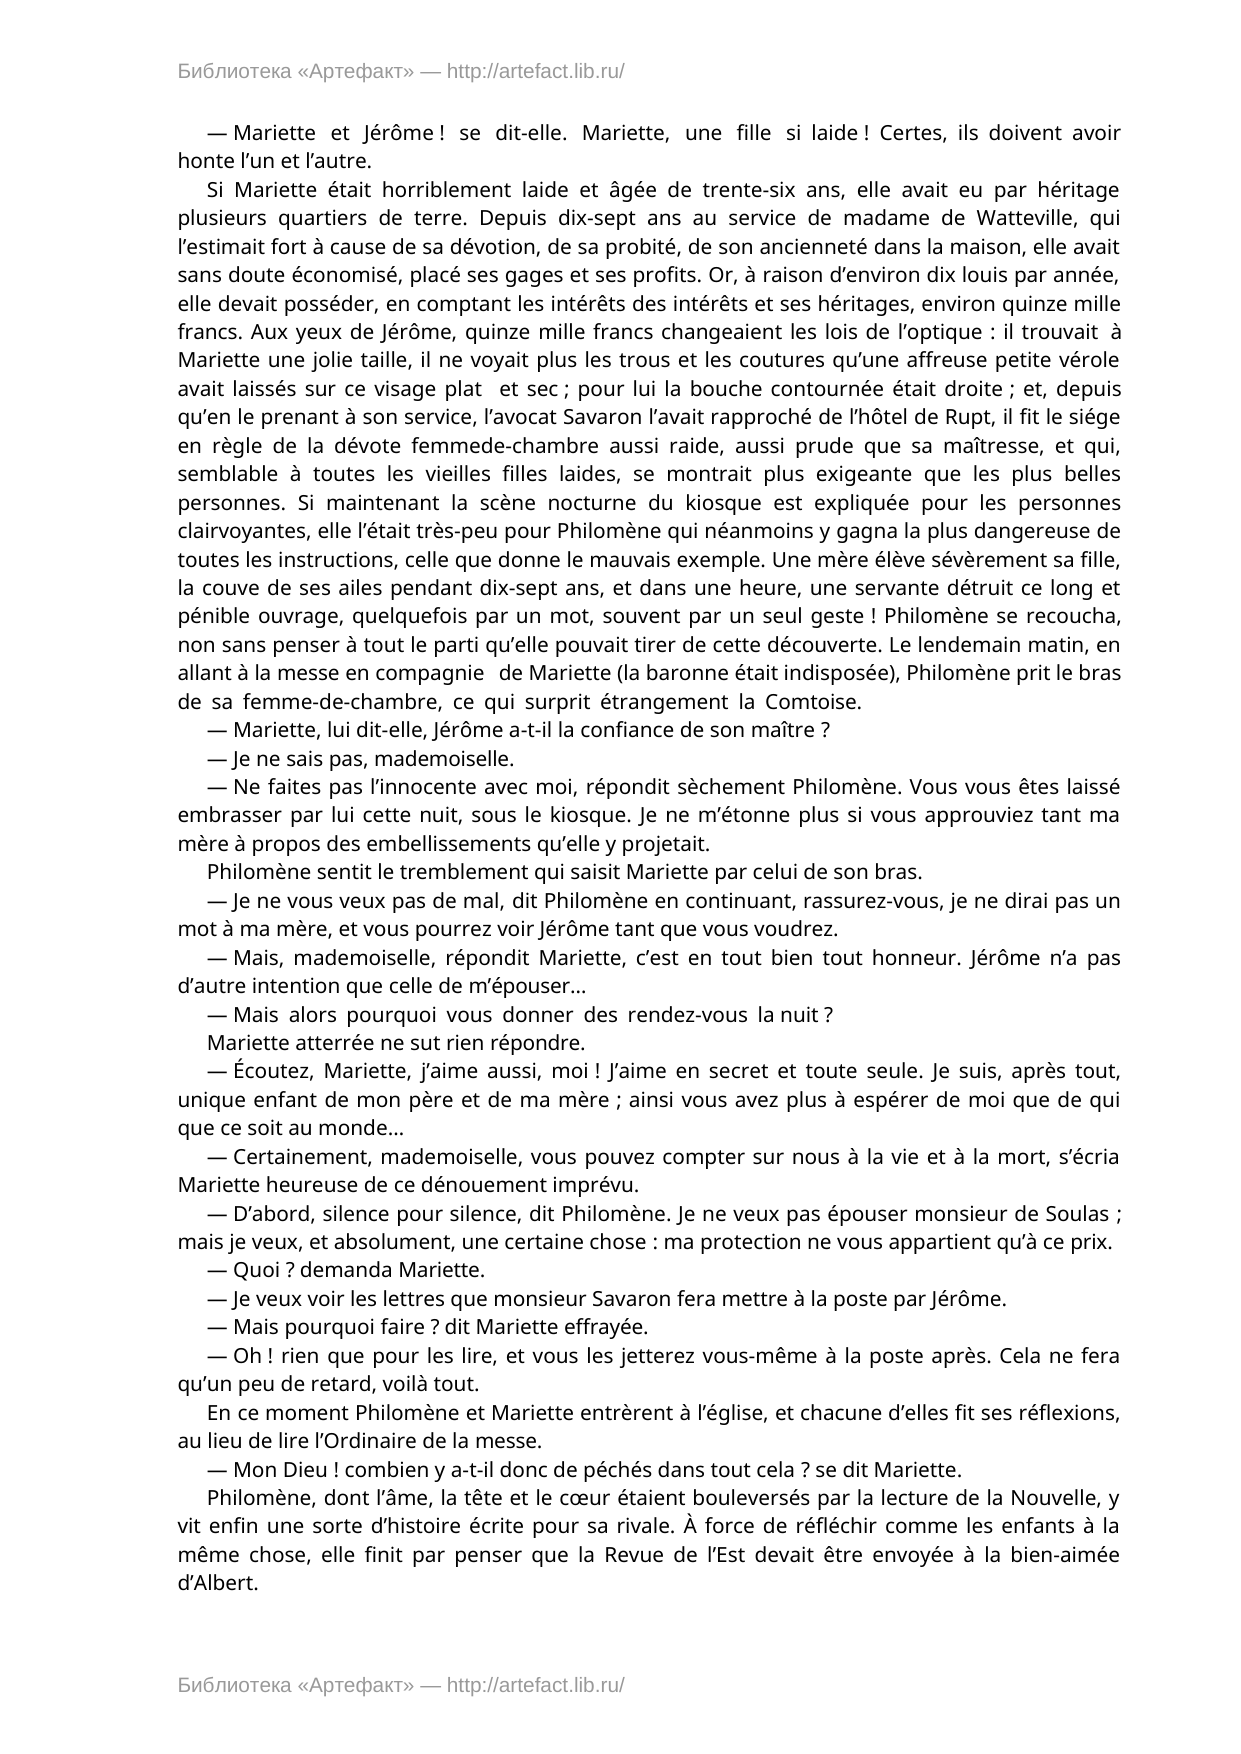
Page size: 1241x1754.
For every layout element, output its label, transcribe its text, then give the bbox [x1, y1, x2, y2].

text — D’abord, silence pour silence, dit Philomène. Je ne veux pas épouser monsieur de Soulas ; mais je veux, et absolument, une certaine chose : ma protection ne vous appartient qu’à ce prix. [177, 1199, 1122, 1256]
text — Mon Dieu ! combien y a-t-il donc de péchés dans tout cela ? se dit Mariette. [177, 1455, 1122, 1483]
text En ce moment Philomène et Mariette entrèrent à l’église, et chacune d’elles fit ses réflexions, au lieu de lire l’Ordinaire de la messe. [177, 1398, 1122, 1455]
text — Écoutez, Mariette, j’aime aussi, moi ! J’aime en secret et toute seule. Je suis, après tout, unique enfant de mon père et de ma mère ; ainsi vous avez plus à espérer de moi que de qui que ce soit au monde… [177, 1057, 1122, 1142]
text — Mais alors pourquoi vous donner des rendez-vous la nuit ? [177, 1000, 1122, 1028]
text — Je ne vous veux pas de mal, dit Philomène en continuant, rassurez-vous, je ne dirai pas un mot à ma mère, et vous pourrez voir Jérôme tant que vous voudrez. [177, 886, 1122, 943]
text — Oh ! rien que pour les lire, et vous les jetterez vous-même à la poste après. Cela ne fera qu’un peu de retard, voilà tout. [177, 1341, 1122, 1398]
text — Ne faites pas l’innocente avec moi, répondit sèchement Philomène. Vous vous êtes laissé embrasser par lui cette nuit, sous le kiosque. Je ne m’étonne plus si vous approuviez tant ma mère à propos des embellissements qu’elle y projetait. [177, 772, 1122, 857]
text — Je veux voir les lettres que monsieur Savaron fera mettre à la poste par Jérôme. [177, 1284, 1122, 1312]
text — Je ne sais pas, mademoiselle. [177, 744, 1122, 772]
text — Mariette, lui dit-elle, Jérôme a-t-il la confiance de son maître ? [177, 715, 1122, 744]
text — Mais, mademoiselle, répondit Mariette, c’est en tout bien tout honneur. Jérôme n’a pas d’autre intention que celle de m’épouser… [177, 943, 1122, 1000]
text Philomène, dont l’âme, la tête et le cœur étaient bouleversés par la lecture de la Nouvelle, y vit enfin une sorte d’histoire écrite pour sa rivale. À force de réfléchir comme les enfants à la même chose, elle finit par penser que la Revue de l’Est devait être envoyée à la bien-aimée d’Albert. [177, 1483, 1122, 1597]
text Mariette atterrée ne sut rien répondre. [177, 1028, 1122, 1057]
text — Mariette et Jérôme ! se dit-elle. Mariette, une fille si laide ! Certes, ils doivent avoir honte l’un et l’autre. [177, 118, 1122, 175]
text Si Mariette était horriblement laide et âgée de trente-six ans, elle avait eu par héritage plusieurs quartiers de terre. Depuis dix-sept ans au service de madame de Watteville, qui l’estimait fort à cause de sa dévotion, de sa probité, de son ancienneté dans la maison, elle avait sans doute économisé, placé ses gages et ses profits. Or, à raison d’environ dix louis par année, elle devait posséder, en comptant les intérêts des intérêts et ses héritages, environ quinze mille francs. Aux yeux de Jérôme, quinze mille francs changeaient les lois de l’optique : il trouvait à Mariette une jolie taille, il ne voyait plus les trous et les coutures qu’une affreuse petite vérole avait laissés sur ce visage plat et sec ; pour lui la bouche contournée était droite ; et, depuis qu’en le prenant à son service, l’avocat Savaron l’avait rapproché de l’hôtel de Rupt, il fit le siége en règle de la dévote femmede-chambre aussi raide, aussi prude que sa maîtresse, et qui, semblable à toutes les vieilles filles laides, se montrait plus exigeante que les plus belles personnes. Si maintenant la scène nocturne du kiosque est expliquée pour les personnes clairvoyantes, elle l’était très-peu pour Philomène qui néanmoins y gagna la plus dangereuse de toutes les instructions, celle que donne le mauvais exemple. Une mère élève sévèrement sa fille, la couve de ses ailes pendant dix-sept ans, et dans une heure, une servante détruit ce long et pénible ouvrage, quelquefois par un mot, souvent par un seul geste ! Philomène se recoucha, non sans penser à tout le parti qu’elle pouvait tirer de cette découverte. Le lendemain matin, en allant à la messe en compagnie de Mariette (la baronne était indisposée), Philomène prit le bras de sa femme-de-chambre, ce qui surprit étrangement la Comtoise. [177, 175, 1122, 715]
text — Quoi ? demanda Mariette. [177, 1256, 1122, 1284]
text — Mais pourquoi faire ? dit Mariette effrayée. [177, 1312, 1122, 1341]
text — Certainement, mademoiselle, vous pouvez compter sur nous à la vie et à la mort, s’écria Mariette heureuse de ce dénouement imprévu. [177, 1142, 1122, 1199]
text Philomène sentit le tremblement qui saisit Mariette par celui de son bras. [177, 857, 1122, 886]
